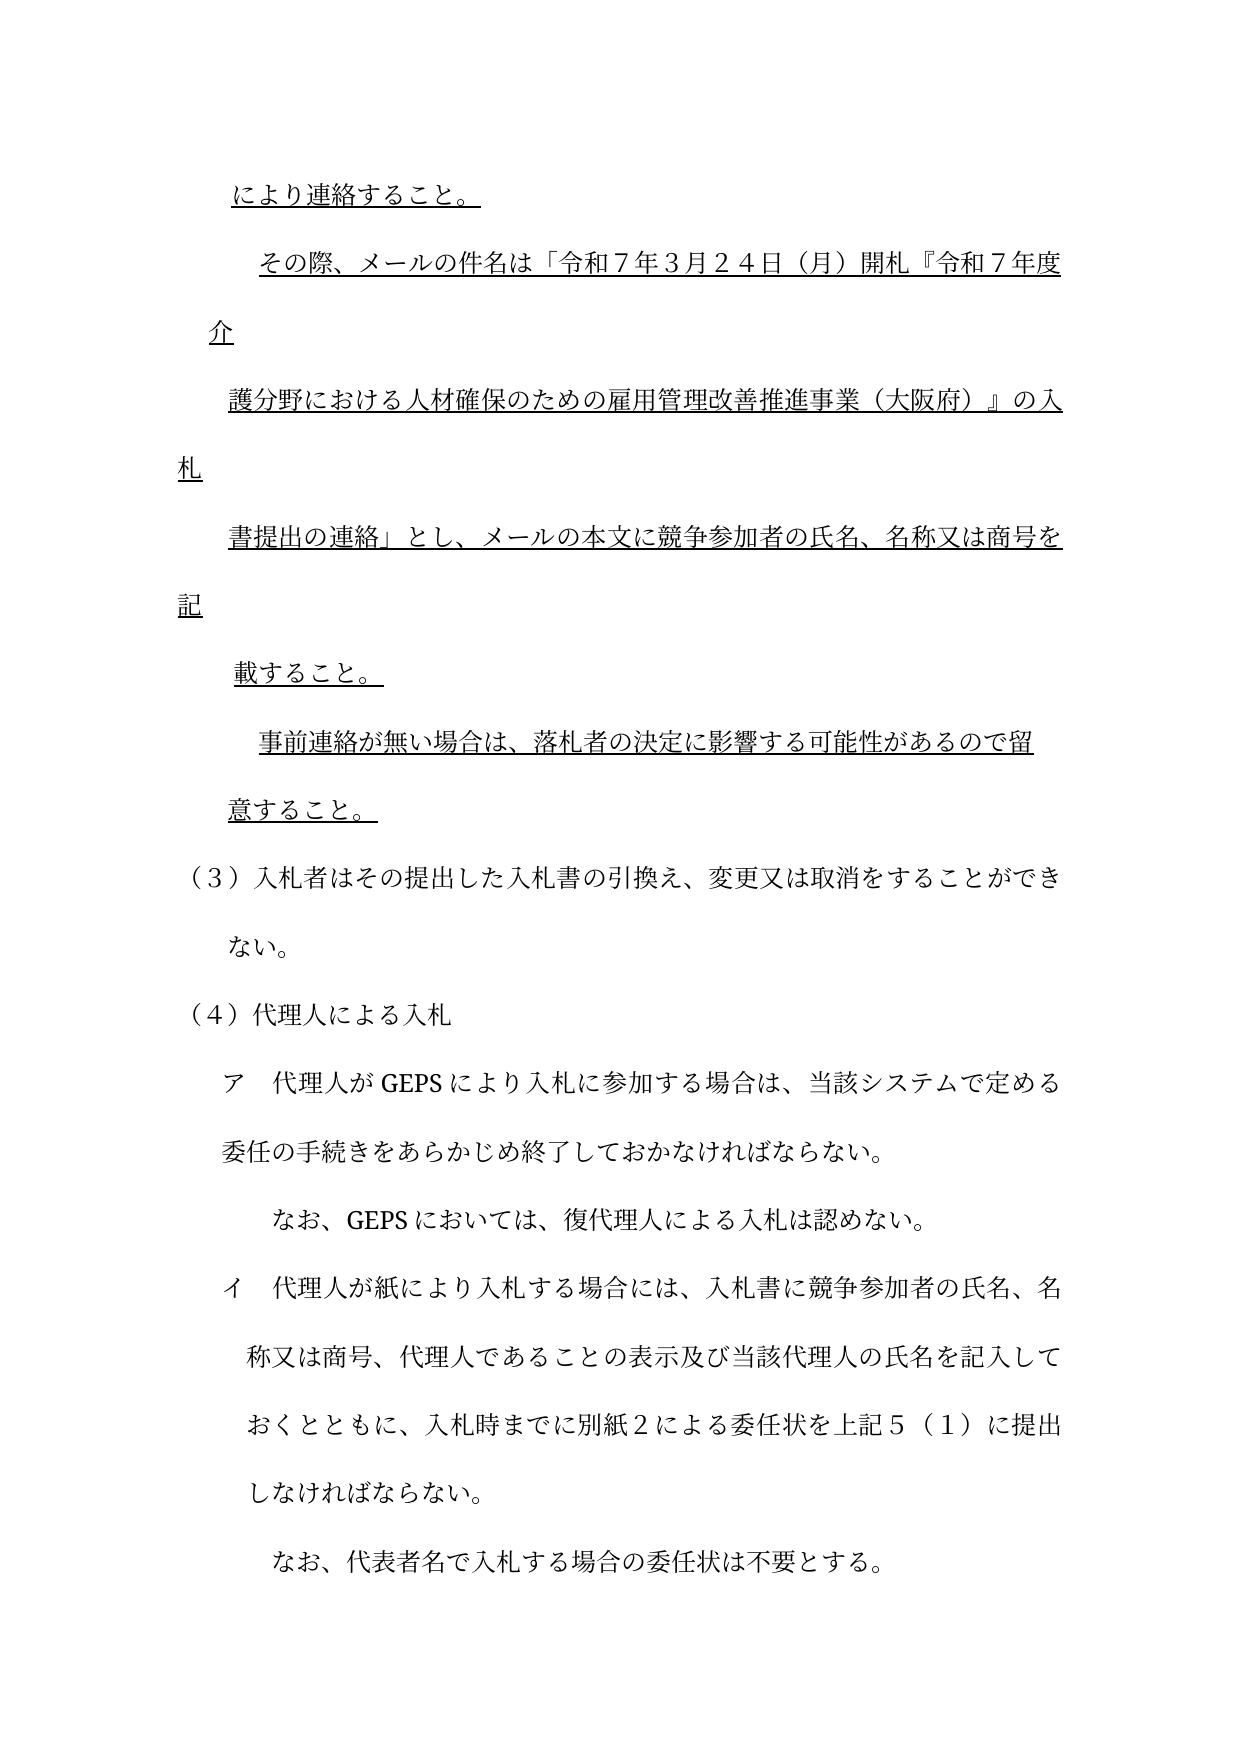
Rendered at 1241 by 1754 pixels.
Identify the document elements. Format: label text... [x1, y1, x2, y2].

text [208, 159, 1063, 228]
text なお、GEPSにおいては、復代理人による入札は認めない。 [221, 1184, 1063, 1253]
text 意すること。 [177, 774, 1063, 843]
text 書提出の連絡」とし、メールの本文に競争参加者の氏名、名称又は商号を記 [177, 501, 1063, 638]
text イ 代理人が紙により入札する場合には、入札書に競争参加者の氏名、名称又は商号、代理人であることの表示及び当該代理人の氏名を記入しておくとともに、入札時までに別紙２による委任状を上記５（１）に提出しなければならない。 [221, 1253, 1063, 1526]
text ア 代理人がGEPSにより入札に参加する場合は、当該システムで定める委任の手続きをあらかじめ終了しておかなければならない。 [221, 1048, 1063, 1184]
text 載すること。 [208, 638, 1063, 706]
text なお、代表者名で入札する場合の委任状は不要とする。 [221, 1526, 1063, 1594]
text その際、メールの件名は「令和７年３月２４日（月）開札『令和７年度介 [208, 228, 1063, 364]
text （３）入札者はその提出した入札書の引換え、変更又は取消をすることができない。 [177, 843, 1063, 979]
text （４）代理人による入札 [177, 979, 1063, 1048]
text 事前連絡が無い場合は、落札者の決定に影響する可能性があるので留 [208, 706, 1063, 774]
text 護分野における人材確保のための雇用管理改善推進事業（大阪府）』の入札 [177, 364, 1063, 501]
